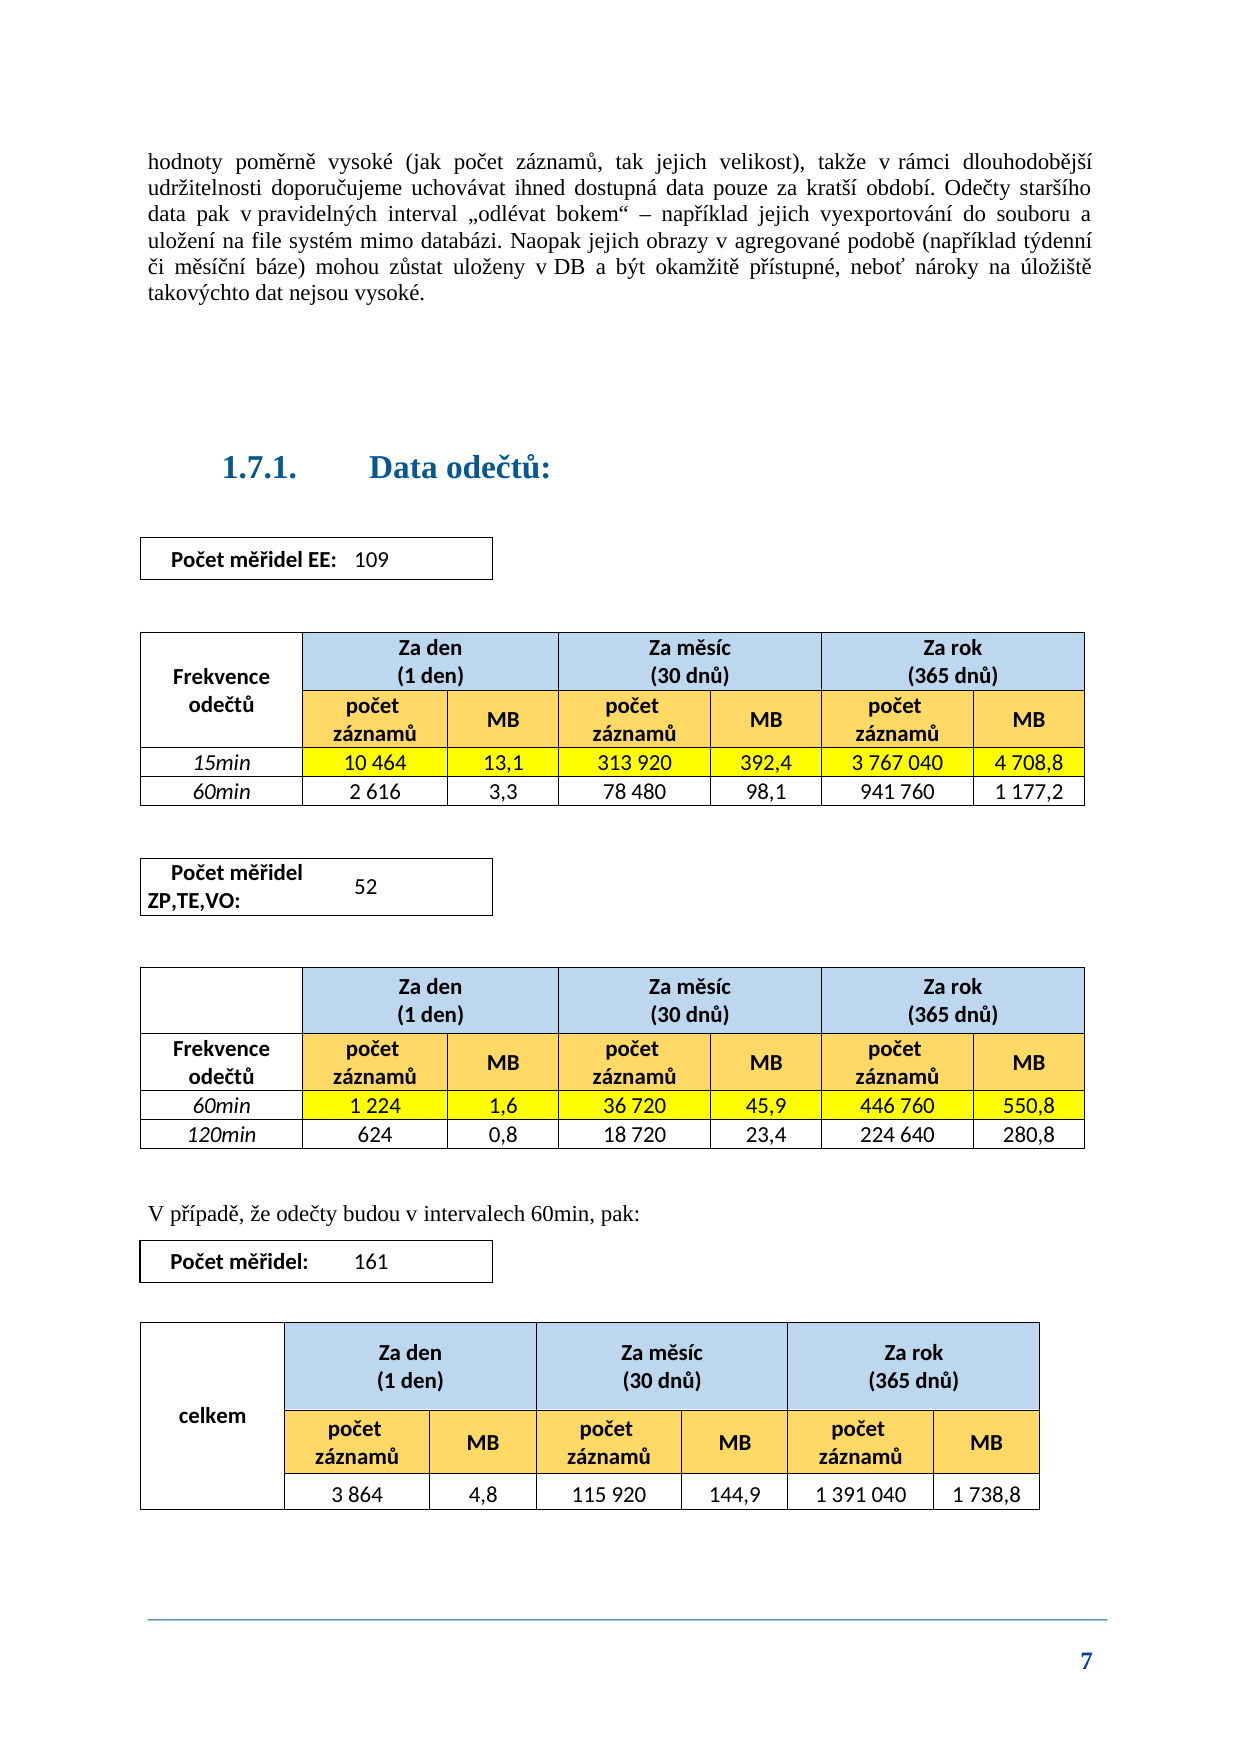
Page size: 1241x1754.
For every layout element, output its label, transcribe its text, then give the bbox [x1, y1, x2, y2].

table_header Za den (1 den) [303, 968, 558, 1033]
table_header Za měsíc (30 dnů) [559, 633, 821, 690]
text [148, 148, 1092, 306]
table_cell 3 864 [285, 1474, 429, 1509]
table_cell 224 640 [822, 1120, 973, 1148]
table_cell Frekvence odečtů [141, 1034, 302, 1090]
table_cell 941 760 [822, 777, 973, 805]
table_cell počet záznamů [303, 691, 447, 747]
table_header Za měsíc (30 dnů) [559, 968, 821, 1033]
table_cell 10 464 [303, 748, 447, 776]
table_header Frekvence odečtů [141, 633, 302, 747]
table_cell 313 920 [559, 748, 710, 776]
table_header Za rok (365 dnů) [788, 1323, 1039, 1409]
table_cell MB [974, 691, 1084, 747]
table_cell 2 616 [303, 777, 447, 805]
table_cell 624 [303, 1120, 447, 1148]
table_header 161 [346, 1241, 492, 1282]
table_header Za den (1 den) [303, 633, 558, 690]
table_cell 120min [141, 1120, 302, 1148]
table_cell 1,6 [448, 1091, 558, 1119]
table_cell počet záznamů [559, 691, 710, 747]
table_cell počet záznamů [822, 1034, 973, 1090]
table_cell 1 177,2 [974, 777, 1084, 805]
table_cell počet záznamů [285, 1411, 429, 1473]
table_cell 23,4 [711, 1120, 821, 1148]
table_cell MB [448, 1034, 558, 1090]
table_cell 36 720 [559, 1091, 710, 1119]
table_cell 0,8 [448, 1120, 558, 1148]
table_cell 115 920 [537, 1474, 681, 1509]
table_cell 1 391 040 [788, 1474, 933, 1509]
table_cell 1 224 [303, 1091, 447, 1119]
table_cell 392,4 [711, 748, 821, 776]
table_cell 3,3 [448, 777, 558, 805]
table_header Počet měřidel: [141, 1241, 346, 1282]
table_cell počet záznamů [822, 691, 973, 747]
table_cell počet záznamů [537, 1411, 681, 1473]
table_cell 144,9 [682, 1474, 787, 1509]
table_header celkem [141, 1323, 284, 1509]
table_cell MB [711, 691, 821, 747]
table_header 109 [347, 538, 492, 579]
table_cell 3 767 040 [822, 748, 973, 776]
table_cell MB [974, 1034, 1084, 1090]
table_cell počet záznamů [788, 1411, 933, 1473]
table_cell MB [934, 1411, 1039, 1473]
table_cell 550,8 [974, 1091, 1084, 1119]
table_cell 15min [141, 748, 302, 776]
table_cell 18 720 [559, 1120, 710, 1148]
table_header [141, 968, 302, 1033]
table_cell počet záznamů [303, 1034, 447, 1090]
table_header Za rok (365 dnů) [822, 968, 1084, 1033]
table_header Za rok (365 dnů) [822, 633, 1084, 690]
table_cell 60min [141, 777, 302, 805]
table_cell 4 708,8 [974, 748, 1084, 776]
table_cell 280,8 [974, 1120, 1084, 1148]
table_cell MB [682, 1411, 787, 1473]
text Data odečtů: [222, 447, 1092, 486]
table_cell 60min [141, 1091, 302, 1119]
text V případě, že odečty budou v intervalech 60min, pak: [148, 1201, 1092, 1227]
table_cell 446 760 [822, 1091, 973, 1119]
table_cell 1 738,8 [934, 1474, 1039, 1509]
table_header Za den (1 den) [285, 1323, 536, 1409]
table_cell MB [448, 691, 558, 747]
table_cell 45,9 [711, 1091, 821, 1119]
table_header Počet měřidel ZP,TE,VO: [141, 859, 347, 914]
table_header 52 [347, 859, 492, 914]
table_header Za měsíc (30 dnů) [537, 1323, 787, 1409]
table_cell 13,1 [448, 748, 558, 776]
table_cell počet záznamů [559, 1034, 710, 1090]
table_cell 78 480 [559, 777, 710, 805]
table_cell MB [430, 1411, 536, 1473]
table_cell MB [711, 1034, 821, 1090]
table_header Počet měřidel EE: [141, 538, 347, 579]
table_cell 4,8 [430, 1474, 536, 1509]
table_cell 98,1 [711, 777, 821, 805]
